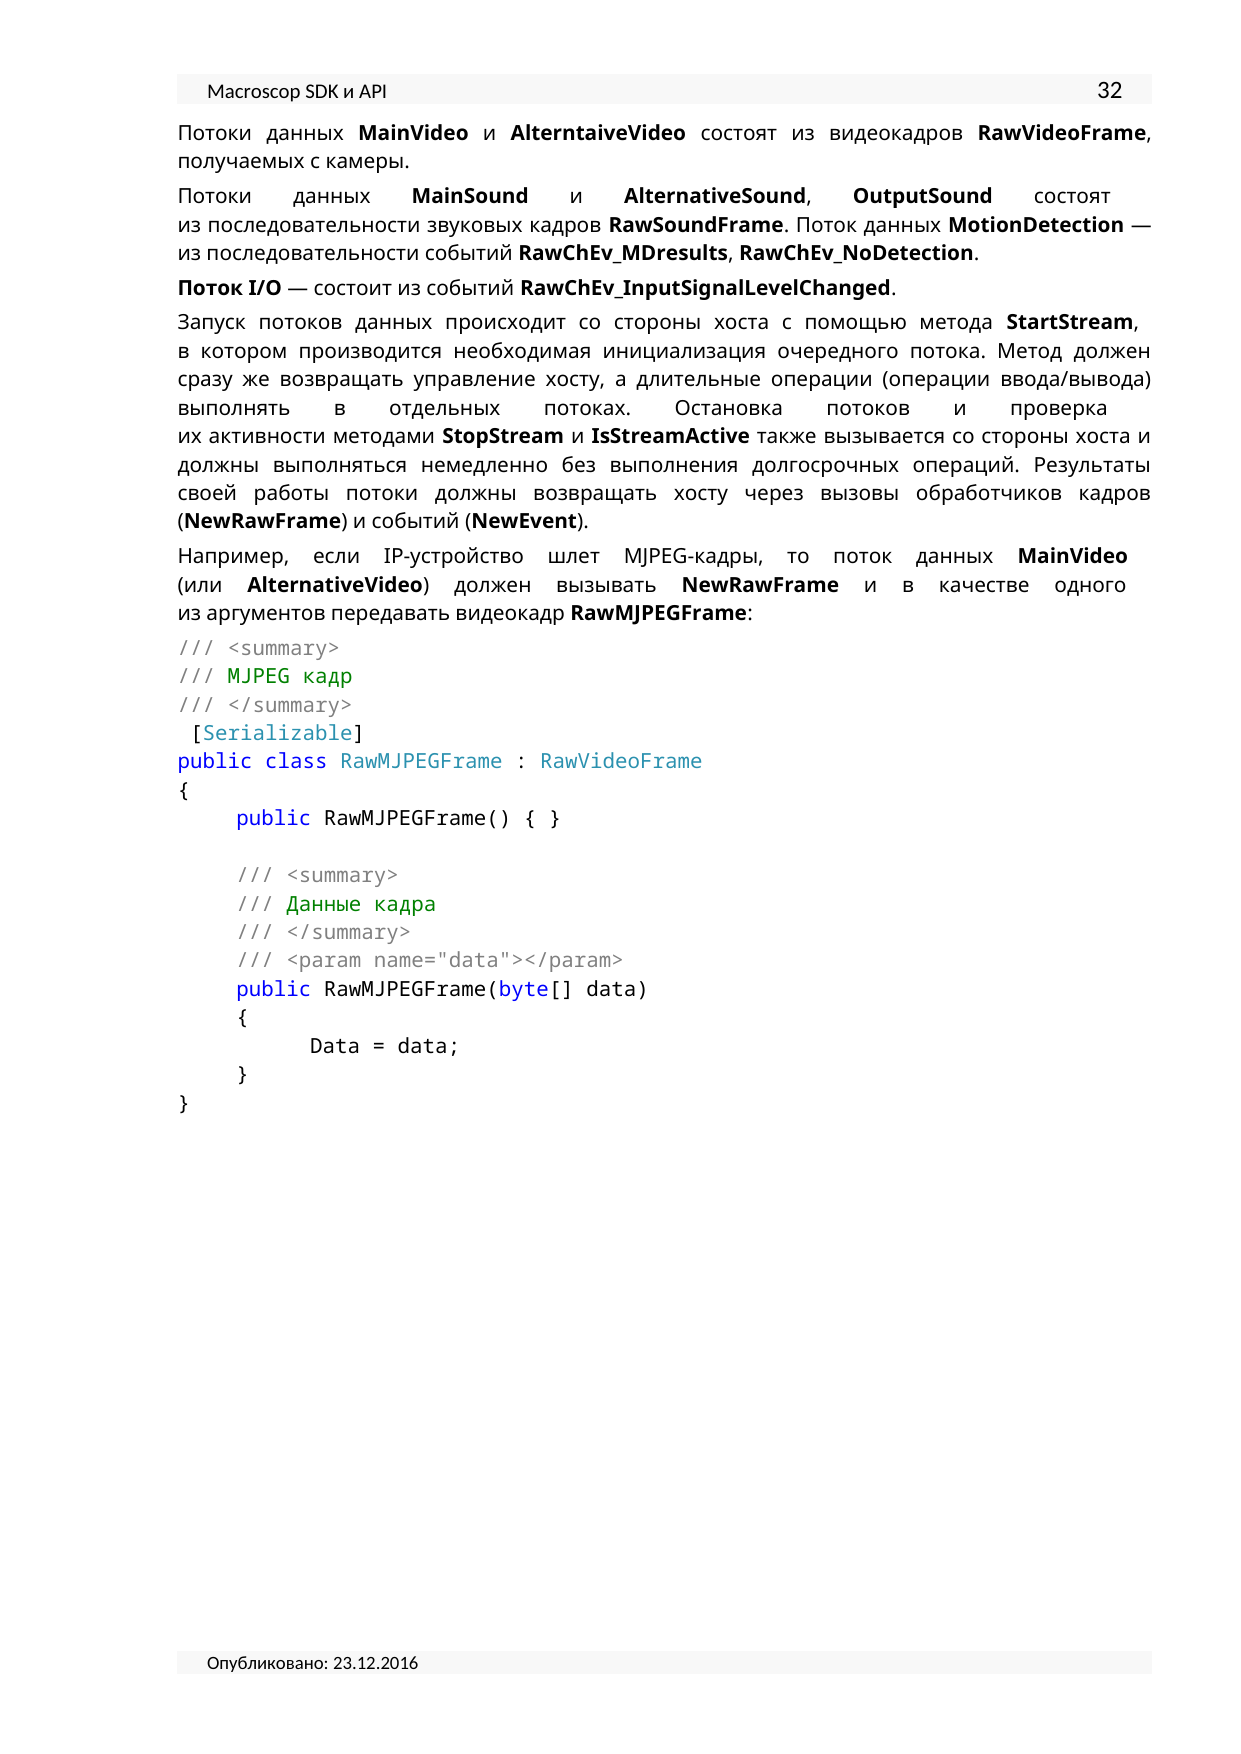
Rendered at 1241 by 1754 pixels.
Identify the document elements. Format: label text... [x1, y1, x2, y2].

text Запуск потоков данных происходит со стороны хоста с помощью метода StartStream, в котором производится необходимая инициализация очередного потока. Метод должен сразу же возвращать управление хосту, а длительные операции (операции ввода/вывода) выполнять в отдельных потоках. Остановка потоков и проверка их активности методами StopStream и IsStreamActive также вызывается со стороны хоста и должны выполняться немедленно без выполнения долгосрочных операций. Результаты своей работы потоки должны возвращать хосту через вызовы обработчиков кадров (NewRawFrame) и событий (NewEvent). [177, 307, 1152, 535]
text /// <summary> [177, 860, 1152, 889]
text Потоки данных MainSound и AlternativeSound, OutputSound состоят из последовательности звуковых кадров RawSoundFrame. Поток данных MotionDetection — из последовательности событий RawChEv_MDresults, RawChEv_NoDetection. [177, 181, 1152, 267]
text public RawMJPEGFrame(byte[] data) [177, 974, 1152, 1002]
text Потоки данных MainVideo и AlterntaiveVideo состоят из видеокадров RawVideoFrame, получаемых с камеры. [177, 118, 1152, 175]
text [Serializable] [177, 718, 1152, 747]
text Data = data; [177, 1031, 1152, 1059]
text /// </summary> [177, 690, 1152, 718]
text Например, если IP-устройство шлет MJPEG-кадры, то поток данных MainVideo (или AlternativeVideo) должен вызывать NewRawFrame и в качестве одного из аргументов передавать видеокадр RawMJPEGFrame: [177, 541, 1152, 627]
text /// <param name="data"></param> [177, 946, 1152, 974]
text public RawMJPEGFrame() { } [177, 803, 1152, 832]
text /// MJPEG кадр [177, 661, 1152, 690]
text /// </summary> [177, 917, 1152, 946]
text public class RawMJPEGFrame : RawVideoFrame [177, 747, 1152, 775]
text } [177, 1088, 1152, 1116]
text /// Данные кадра [177, 889, 1152, 917]
text /// <summary> [177, 633, 1152, 661]
text } [177, 1059, 1152, 1088]
text { [177, 1002, 1152, 1031]
text Поток I/O — состоит из событий RawChEv_InputSignalLevelChanged. [177, 273, 1152, 301]
text { [177, 775, 1152, 803]
